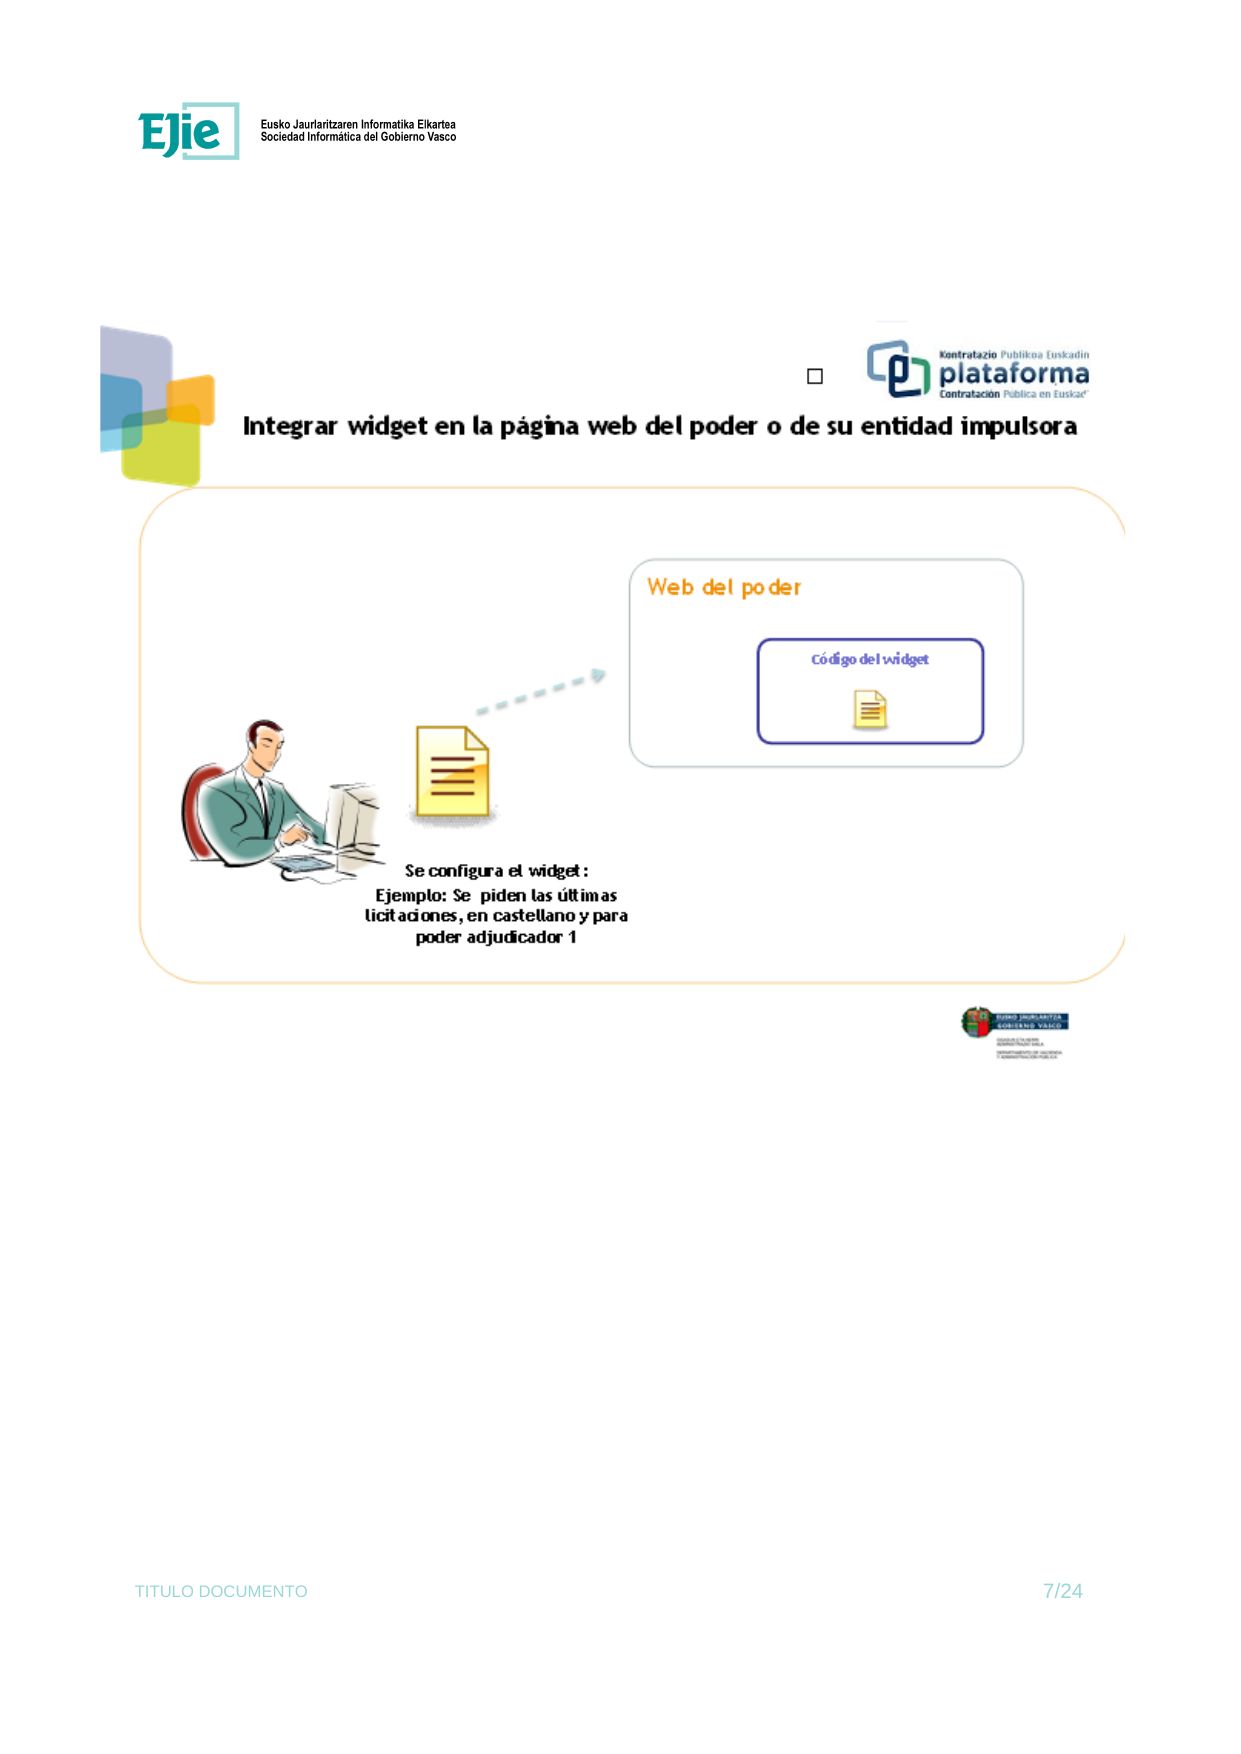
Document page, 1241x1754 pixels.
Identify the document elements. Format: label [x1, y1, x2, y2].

picture [106, 87, 485, 175]
picture [100, 318, 1125, 1071]
